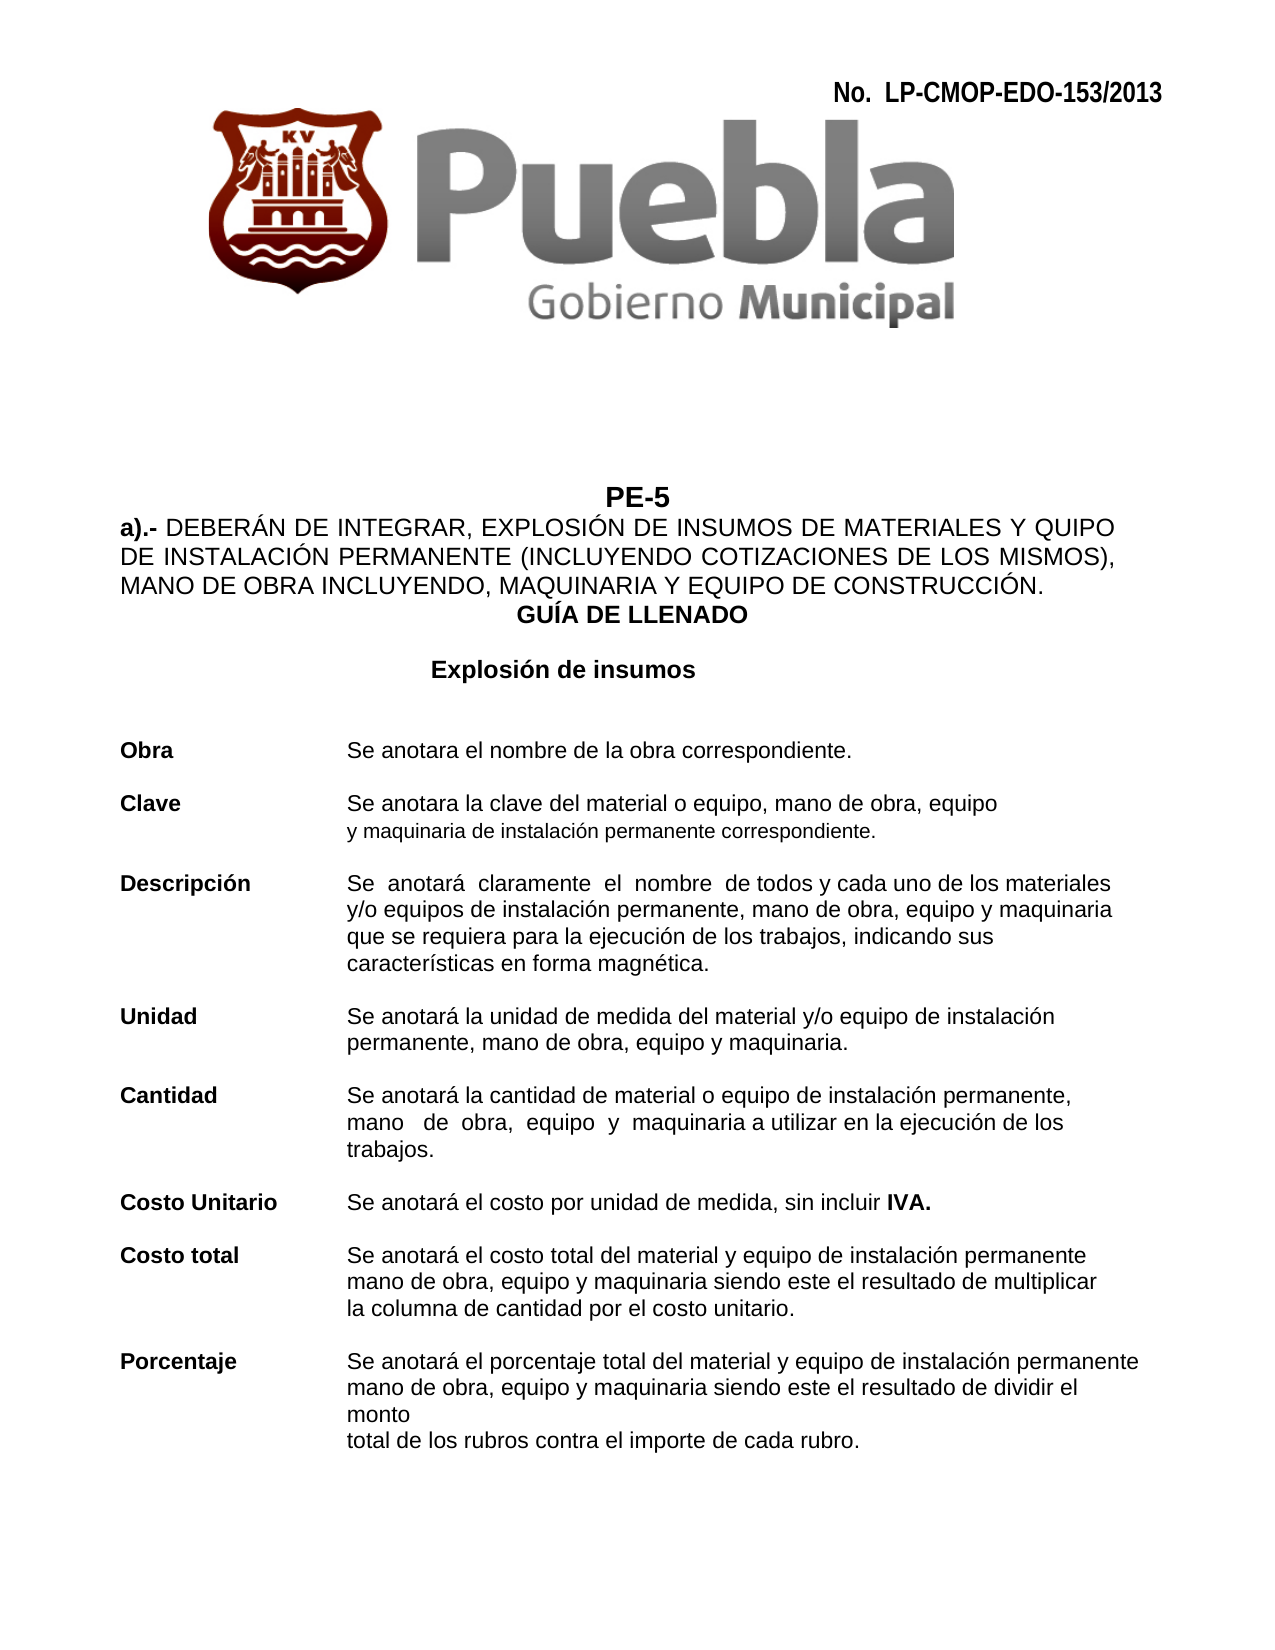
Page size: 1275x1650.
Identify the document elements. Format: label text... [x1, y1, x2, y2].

picture [208, 108, 954, 328]
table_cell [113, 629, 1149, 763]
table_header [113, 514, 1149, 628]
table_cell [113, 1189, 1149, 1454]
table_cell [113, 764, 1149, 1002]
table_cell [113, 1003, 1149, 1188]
text PE-5 [112, 480, 1162, 513]
